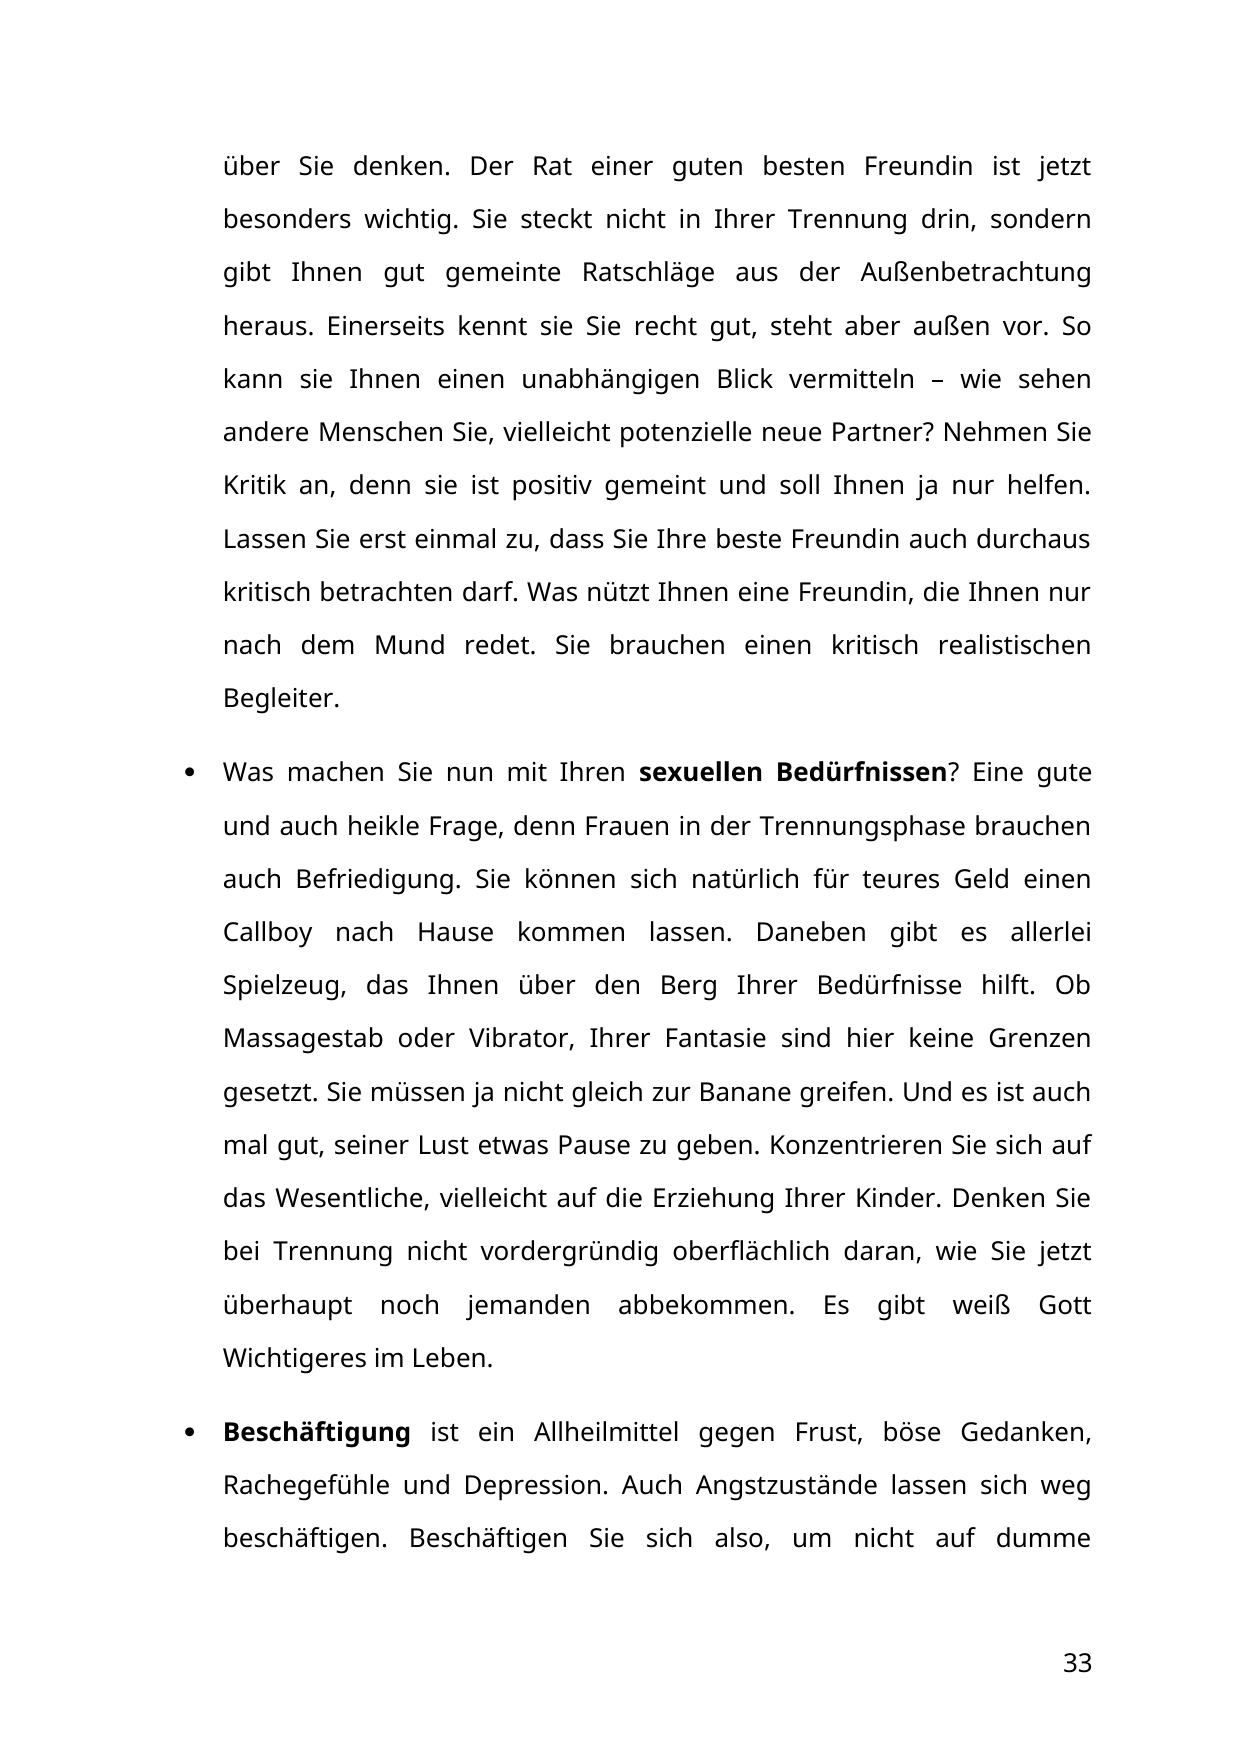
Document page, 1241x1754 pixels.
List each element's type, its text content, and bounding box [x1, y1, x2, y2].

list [185, 1413, 1093, 1556]
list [185, 148, 1093, 715]
list Was machen Sie nun mit Ihren sexuellen Bedürfnissen? Eine gute und auch heikle Frage, denn Frauen in der Trennungsphase brauchen auch Befriedigung. Sie können sich natürlich für teures Geld einen Callboy nach Hause kommen lassen. Daneben gibt es allerlei Spielzeug, das Ihnen über den Berg Ihrer Bedürfnisse hilft. Ob Massagestab oder Vibrator, Ihrer Fantasie sind hier keine Grenzen gesetzt. Sie müssen ja nicht gleich zur Banane greifen. Und es ist auch mal gut, seiner Lust etwas Pause zu geben. Konzentrieren Sie sich auf das Wesentliche, vielleicht auf die Erziehung Ihrer Kinder. Denken Sie bei Trennung nicht vordergründig oberflächlich daran, wie Sie jetzt überhaupt noch jemanden abbekommen. Es gibt weiß Gott Wichtigeres im Leben. [185, 754, 1093, 1375]
